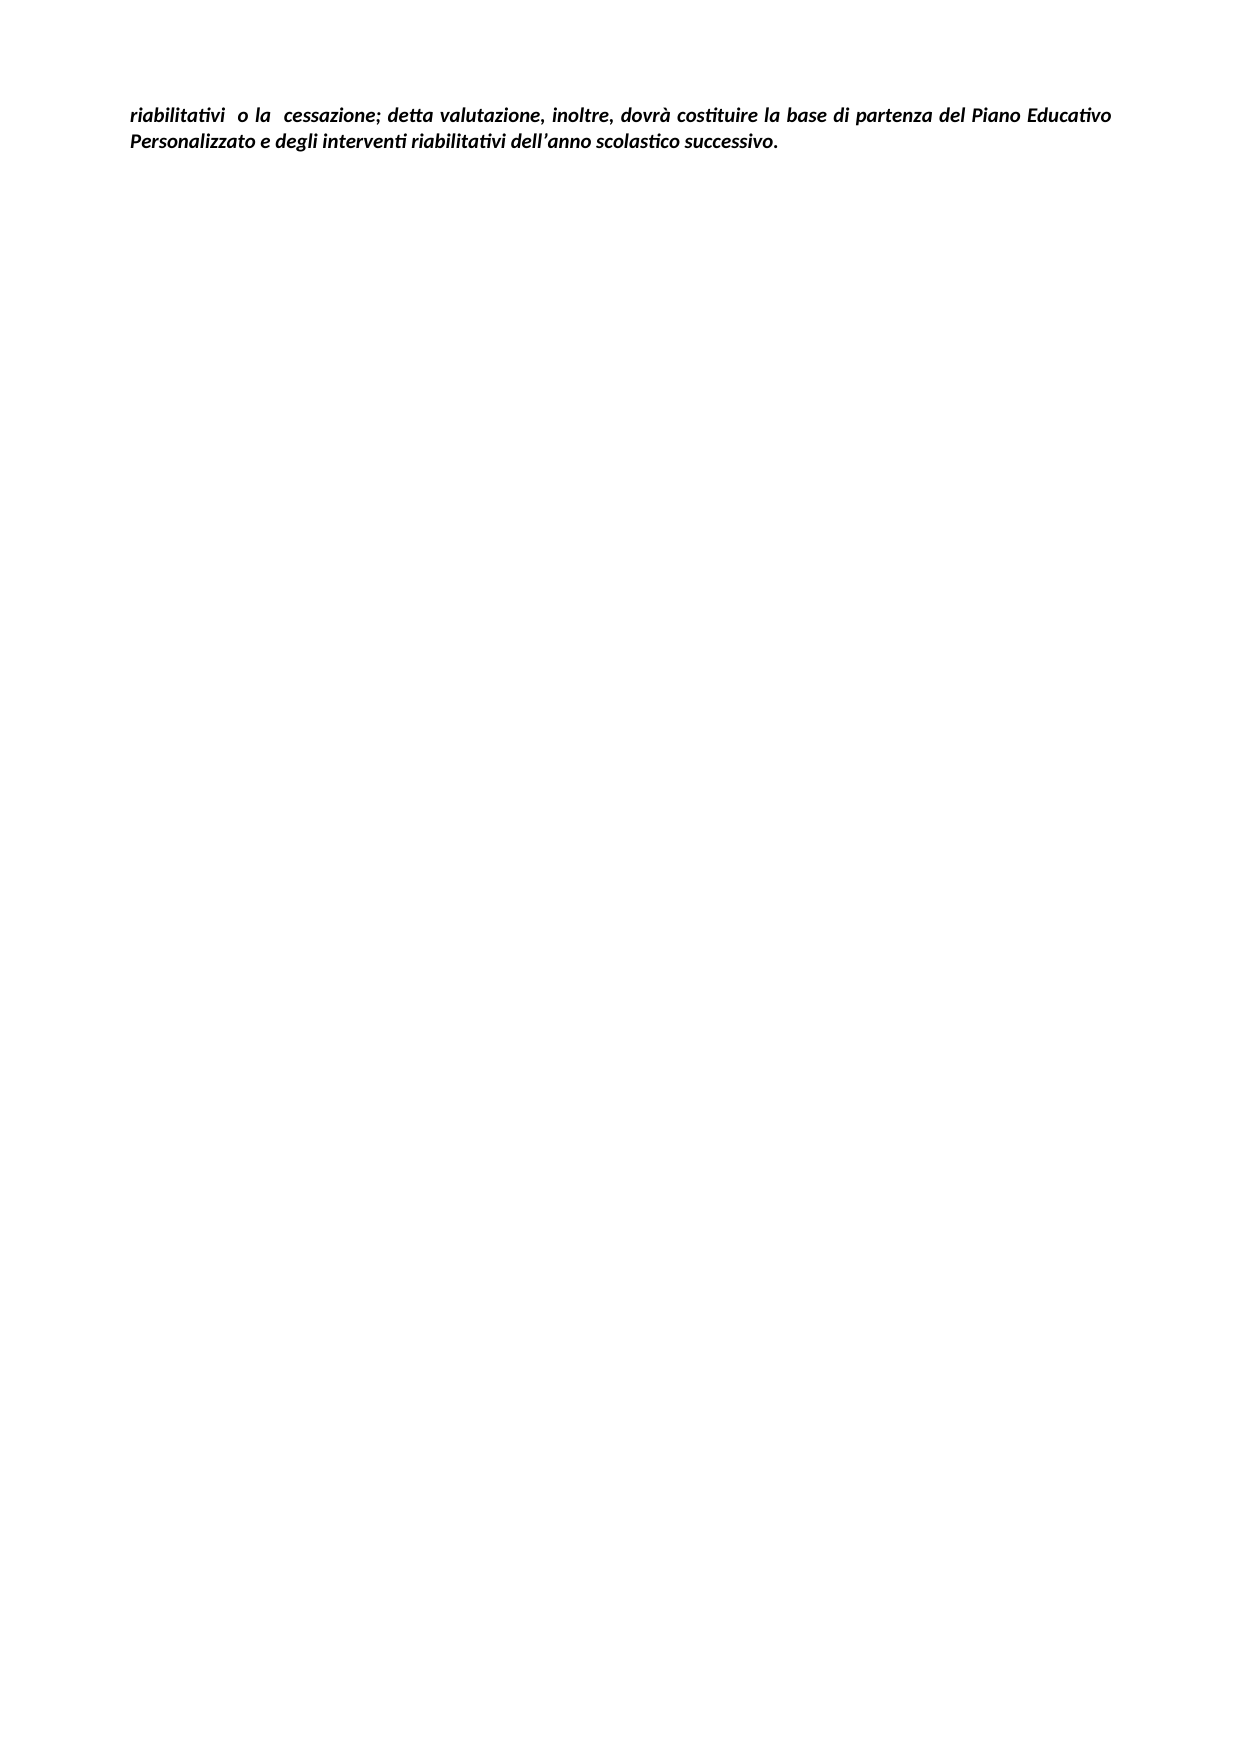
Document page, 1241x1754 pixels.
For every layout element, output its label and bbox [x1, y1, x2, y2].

subtitle [130, 102, 1116, 153]
